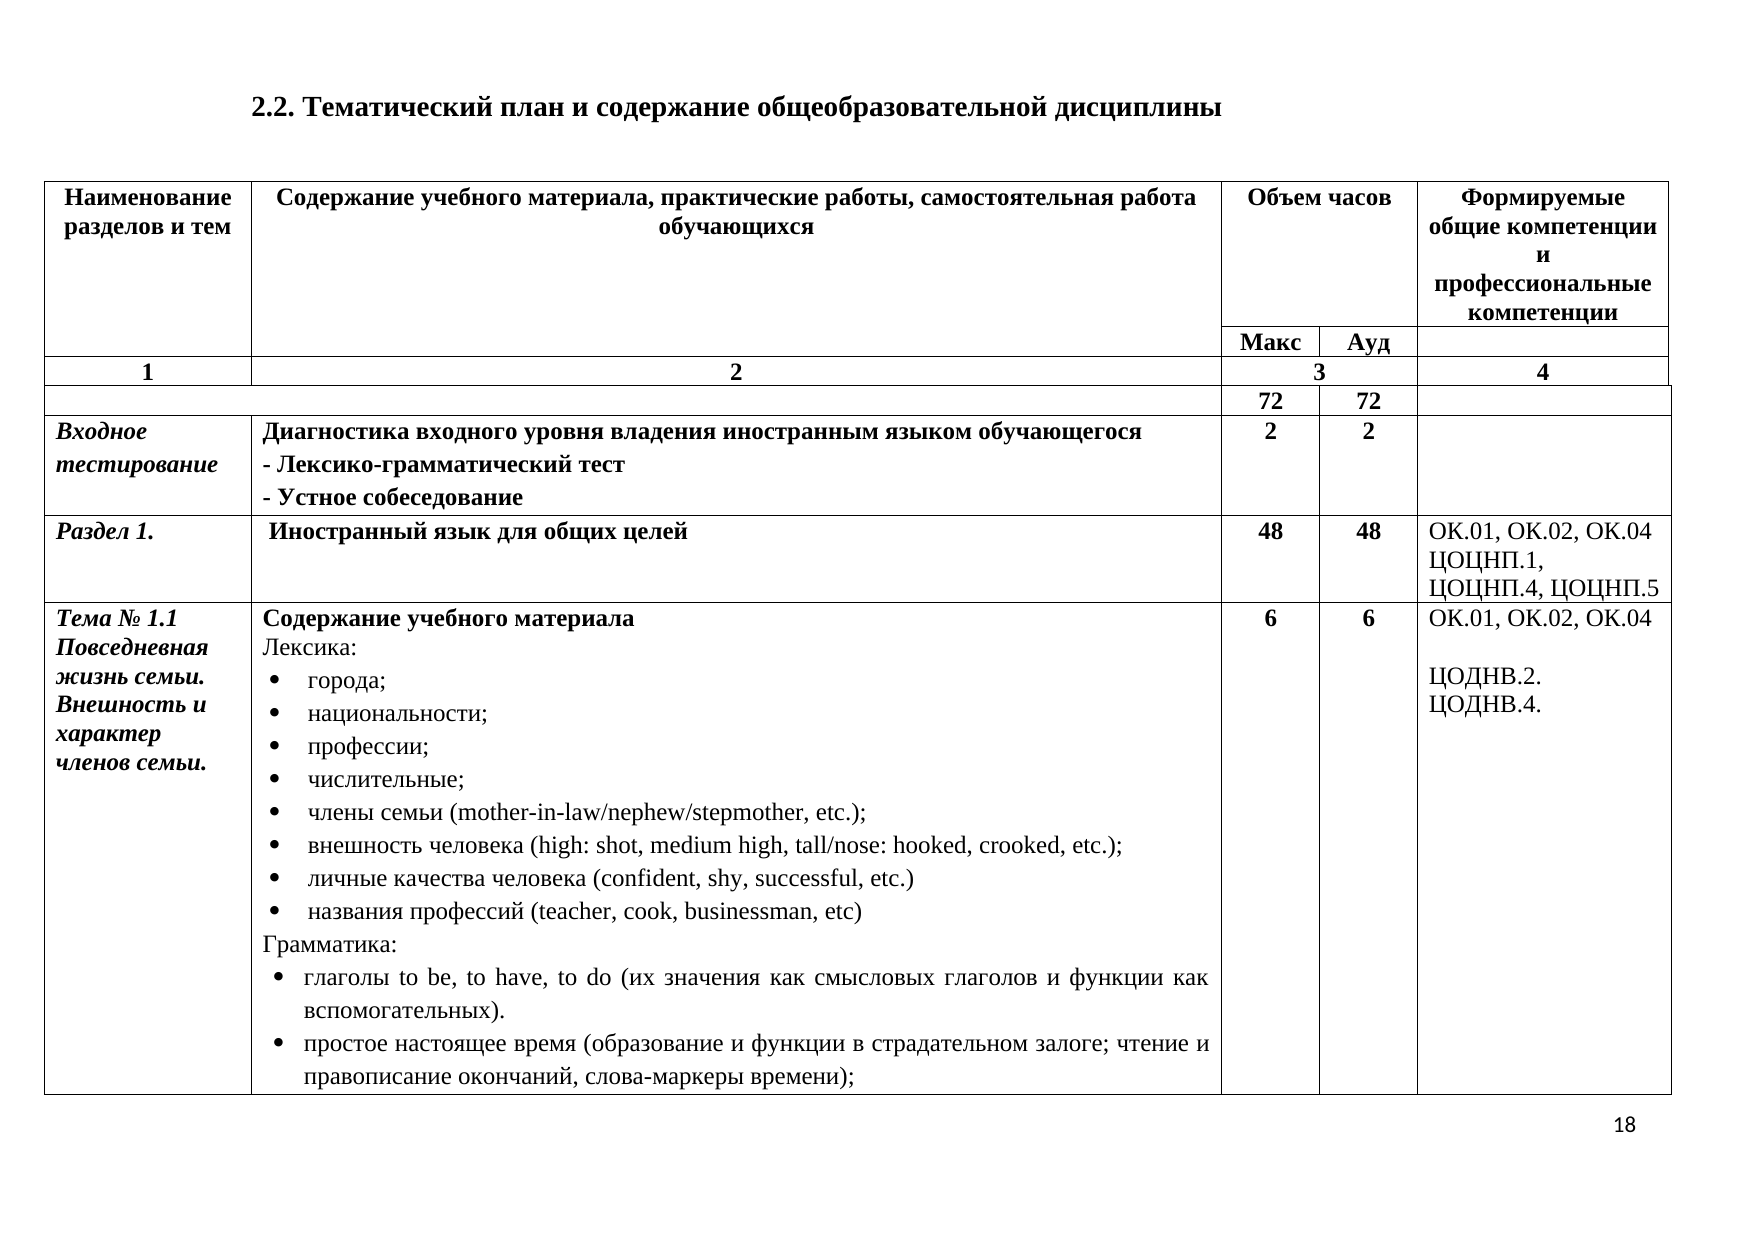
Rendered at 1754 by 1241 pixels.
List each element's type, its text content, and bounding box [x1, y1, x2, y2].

table_cell 72 [1222, 386, 1319, 415]
table_cell 6 [1222, 603, 1319, 1094]
table_cell 2 [1320, 416, 1417, 515]
table_cell 48 [1320, 516, 1417, 602]
table_header Формируемые общие компетенции и профессиональные компетенции [1418, 182, 1668, 326]
table_cell Ауд [1320, 327, 1417, 356]
table_cell 48 [1222, 516, 1319, 602]
table_header Объем часов [1222, 182, 1417, 326]
table_cell 6 [1320, 603, 1417, 1094]
table_cell Макс [1222, 327, 1319, 356]
table_cell Диагностика входного уровня владения иностранным языком обучающегося - Лексико-грамматический тест - Устное собеседование [252, 416, 1221, 515]
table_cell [252, 603, 1221, 1094]
table_cell 72 [1320, 386, 1417, 415]
table_cell [45, 386, 1221, 415]
table_cell 2 [1222, 416, 1319, 515]
table_cell 1 [45, 357, 251, 385]
table_cell ОК.01, ОК.02, ОК.04 ЦОЦНП.1, ЦОЦНП.4, ЦОЦНП.5 [1418, 516, 1671, 602]
table_cell [1418, 416, 1671, 515]
text 2.2. Тематический план и содержание общеобразовательной дисциплины [177, 89, 1636, 122]
table_cell 3 [1222, 357, 1417, 385]
table_cell [1418, 327, 1668, 356]
table_cell Иностранный язык для общих целей [252, 516, 1221, 602]
table_header Содержание учебного материала, практические работы, самостоятельная работа обучающихся [252, 182, 1221, 356]
table_cell Раздел 1. [45, 516, 251, 602]
table_cell [1418, 386, 1671, 415]
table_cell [1418, 603, 1671, 1094]
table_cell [45, 603, 251, 1094]
table_header Наименование разделов и тем [45, 182, 251, 356]
table_cell 4 [1418, 357, 1668, 385]
table_cell 2 [252, 357, 1221, 385]
table_cell Входное тестирование [45, 416, 251, 515]
